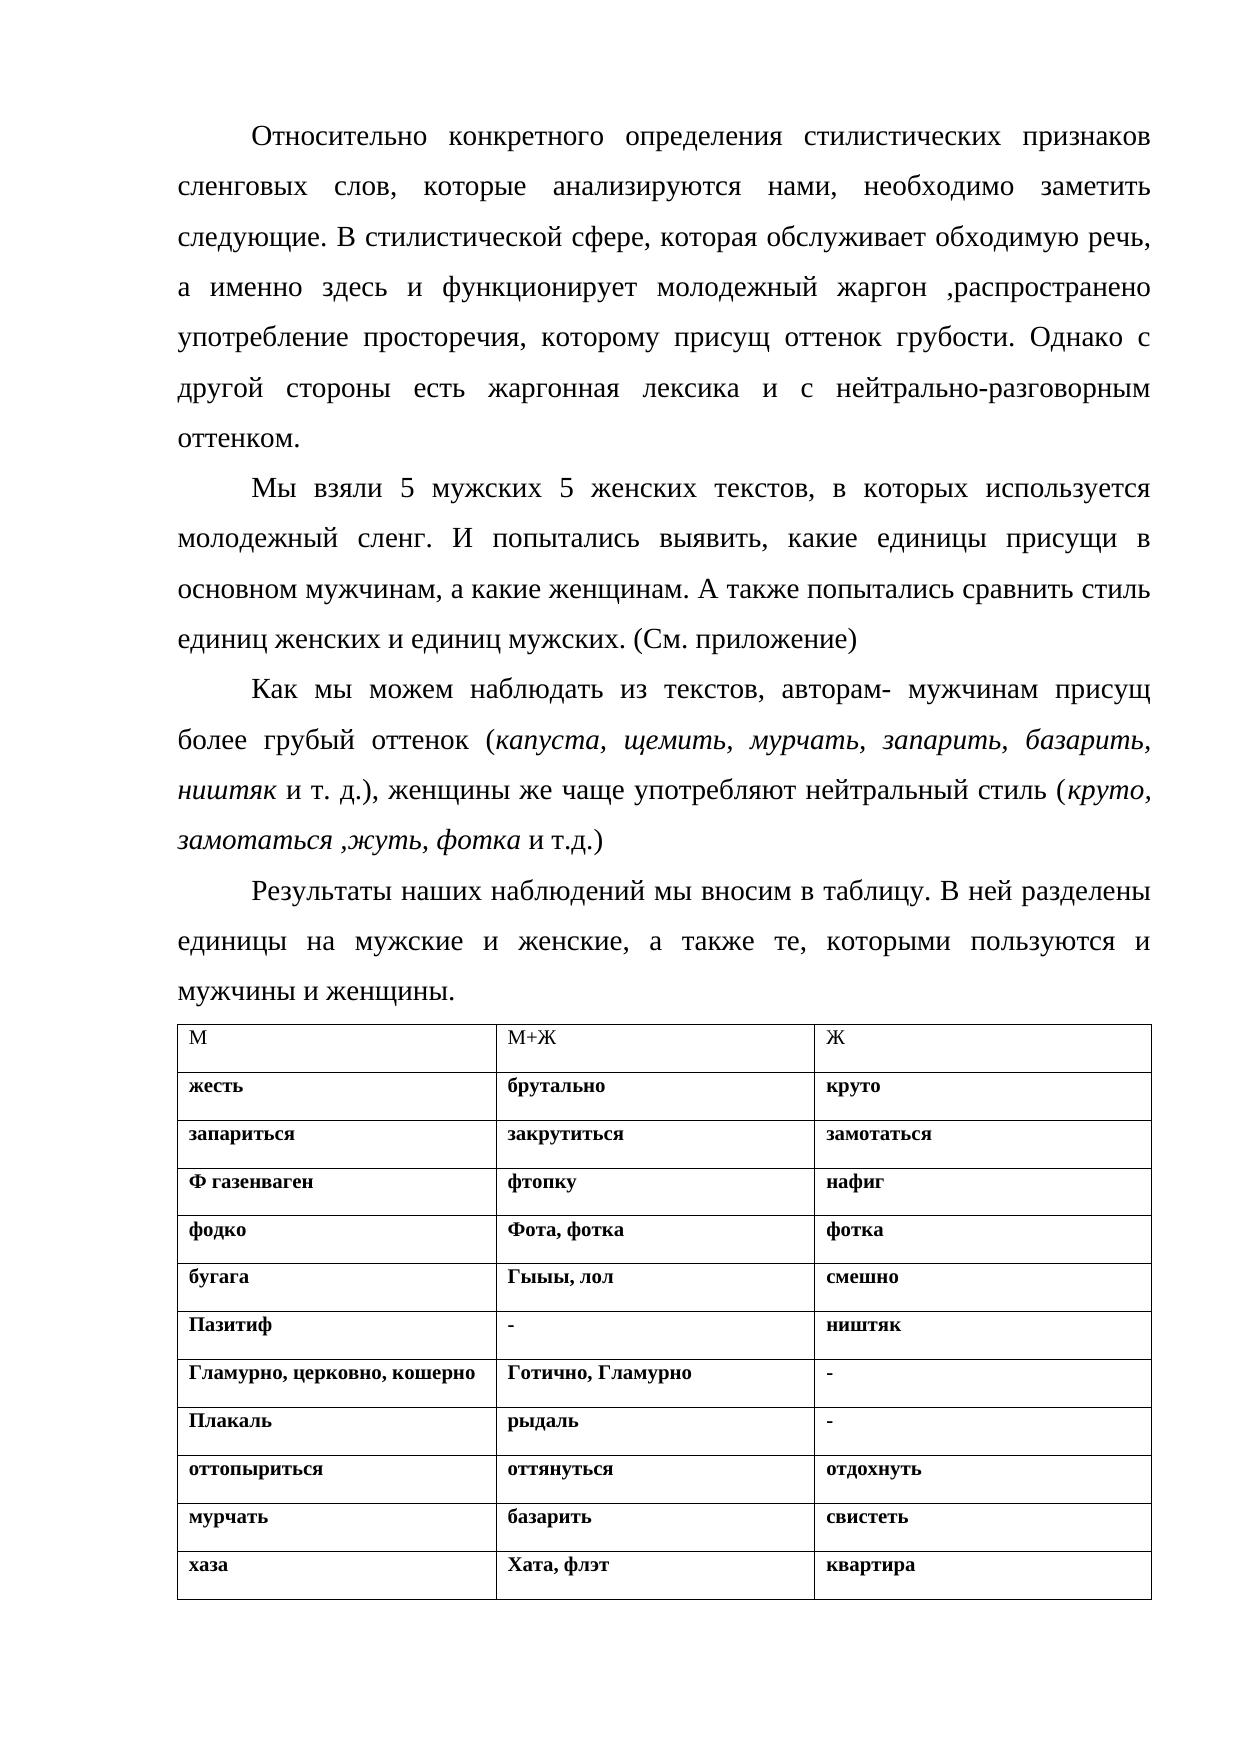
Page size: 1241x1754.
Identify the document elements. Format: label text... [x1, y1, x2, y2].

table_cell рыдаль [497, 1408, 814, 1455]
table_cell мурчать [178, 1504, 496, 1551]
table_cell Плакаль [178, 1408, 496, 1455]
text Мы взяли 5 мужских 5 женских текстов, в которых используется молодежный сленг. И попытались выявить, какие единицы присущи в основном мужчинам, а какие женщинам. А также попытались сравнить стиль единиц женских и единиц мужских. (См. приложение) [177, 470, 1152, 655]
text Относительно конкретного определения стилистических признаков сленговых слов, которые анализируются нами, необходимо заметить следующие. В стилистической сфере, которая обслуживает обходимую речь, а именно здесь и функционирует молодежный жаргон ,распространено употребление просторечия, которому присущ оттенок грубости. Однако с другой стороны есть жаргонная лексика и с нейтрально-разговорным оттенком. [177, 118, 1152, 453]
table_cell базарить [497, 1504, 814, 1551]
table_cell фотка [815, 1216, 1151, 1263]
table_cell жесть [178, 1073, 496, 1119]
table_cell ништяк [815, 1312, 1151, 1359]
table_cell Гламурно, церковно, кошерно [178, 1360, 496, 1407]
table_cell нафиг [815, 1169, 1151, 1215]
table_cell Пазитиф [178, 1312, 496, 1359]
table_cell оттянуться [497, 1456, 814, 1503]
table_cell бугага [178, 1264, 496, 1311]
table_cell хаза [178, 1552, 496, 1599]
table_cell Готично, Гламурно [497, 1360, 814, 1407]
table_cell закрутиться [497, 1121, 814, 1167]
table_cell Гыыы, лол [497, 1264, 814, 1311]
table_cell Ф газенваген [178, 1169, 496, 1215]
table_header Ж [815, 1025, 1151, 1072]
table_cell оттопыриться [178, 1456, 496, 1503]
table_cell круто [815, 1073, 1151, 1119]
text Результаты наших наблюдений мы вносим в таблицу. В ней разделены единицы на мужские и женские, а также те, которыми пользуются и мужчины и женщины. [177, 873, 1152, 1007]
table_cell запариться [178, 1121, 496, 1167]
table_cell Хата, флэт [497, 1552, 814, 1599]
table_cell замотаться [815, 1121, 1151, 1167]
table_cell отдохнуть [815, 1456, 1151, 1503]
table_cell квартира [815, 1552, 1151, 1599]
table_cell фтопку [497, 1169, 814, 1215]
table_header М [178, 1025, 496, 1072]
text Как мы можем наблюдать из текстов, авторам- мужчинам присущ более грубый оттенок (капуста, щемить, мурчать, запарить, базарить, ништяк и т. д.), женщины же чаще употребляют нейтральный стиль (круто, замотаться ,жуть, фотка и т.д.) [177, 672, 1152, 856]
table_header М+Ж [497, 1025, 814, 1072]
table_cell Фота, фотка [497, 1216, 814, 1263]
table_cell - [815, 1360, 1151, 1407]
table_cell брутально [497, 1073, 814, 1119]
table_cell - [497, 1312, 814, 1359]
table_cell фодко [178, 1216, 496, 1263]
table_cell - [815, 1408, 1151, 1455]
table_cell свистеть [815, 1504, 1151, 1551]
table_cell смешно [815, 1264, 1151, 1311]
